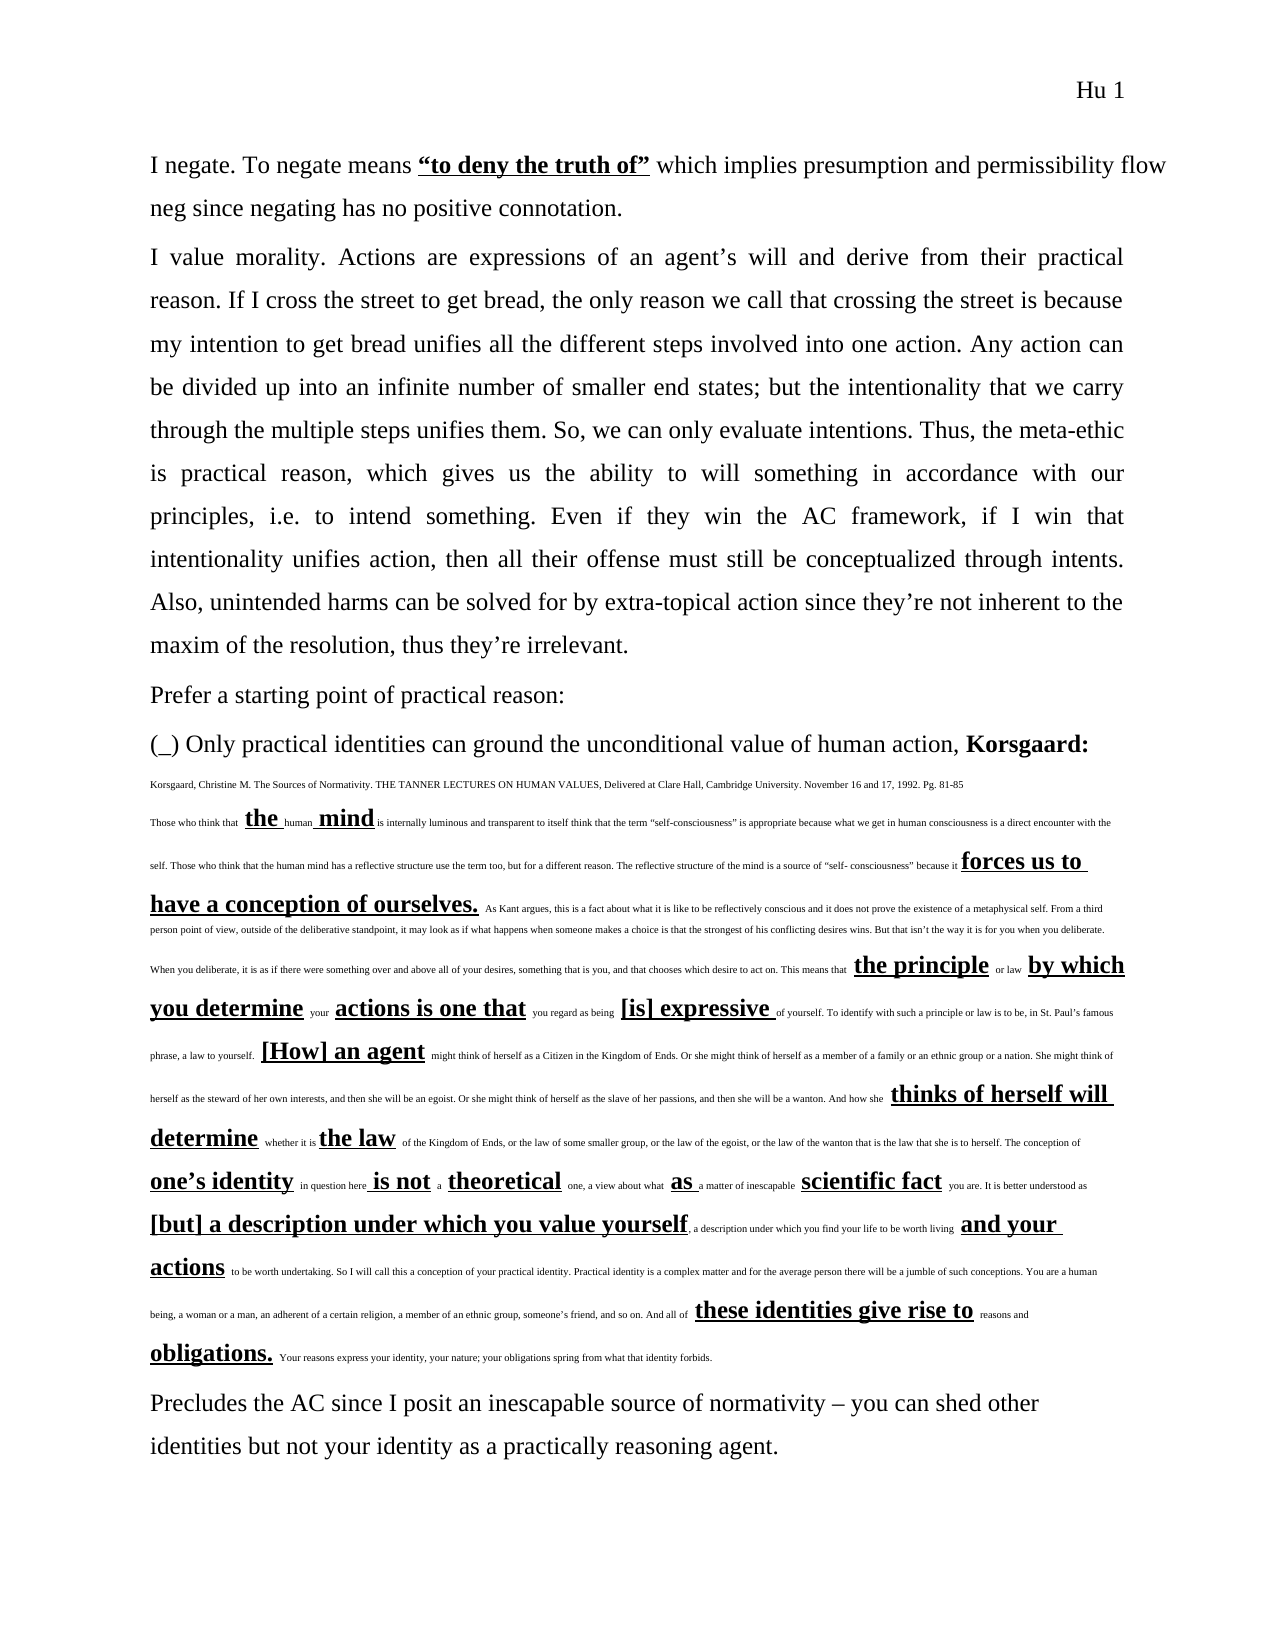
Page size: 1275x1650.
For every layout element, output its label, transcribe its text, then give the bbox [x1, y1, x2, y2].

text I value morality. Actions are expressions of an agent’s will and derive from their practical reason. If I cross the street to get bread, the only reason we call that crossing the street is because my intention to get bread unifies all the different steps involved into one action. Any action can be divided up into an infinite number of smaller end states; but the intentionality that we carry through the multiple steps unifies them. So, we can only evaluate intentions. Thus, the meta-ethic is practical reason, which gives us the ability to will something in accordance with our principles, i.e. to intend something. Even if they win the AC framework, if I win that intentionality unifies action, then all their offense must still be conceptualized through intents. Also, unintended harms can be solved for by extra-topical action since they’re not inherent to the maxim of the resolution, thus they’re irrelevant. [150, 242, 1125, 659]
text Prefer a starting point of practical reason: [150, 680, 1125, 709]
text (_) Only practical identities can ground the unconditional value of human action, Korsgaard: [150, 729, 1125, 758]
text Precludes the AC since I posit an inescapable source of normativity – you can shed other identities but not your identity as a practically reasoning agent. [150, 1388, 1125, 1459]
text I negate. To negate means “to deny the truth of” which implies presumption and permissibility flow neg since negating has no positive connotation. [150, 150, 1200, 222]
text Those who think that the human mind is internally luminous and transparent to itself think that the term “self-consciousness” is appropriate because what we get in human consciousness is a direct encounter with the self. Those who think that the human mind has a reflective structure use the term too, but for a different reason. The reflective structure of the mind is a source of “self- consciousness” because it forces us to have a conception of ourselves. As Kant argues, this is a fact about what it is like to be reflectively conscious and it does not prove the existence of a metaphysical self. From a third person point of view, outside of the deliberative standpoint, it may look as if what happens when someone makes a choice is that the strongest of his conflicting desires wins. But that isn’t the way it is for you when you deliberate. When you deliberate, it is as if there were something over and above all of your desires, something that is you, and that chooses which desire to act on. This means that the principle or law by which you determine your actions is one that you regard as being [is] expressive of yourself. To identify with such a principle or law is to be, in St. Paul’s famous phrase, a law to yourself. [How] an agent might think of herself as a Citizen in the Kingdom of Ends. Or she might think of herself as a member of a family or an ethnic group or a nation. She might think of herself as the steward of her own interests, and then she will be an egoist. Or she might think of herself as the slave of her passions, and then she will be a wanton. And how she thinks of herself will determine whether it is the law of the Kingdom of Ends, or the law of some smaller group, or the law of the egoist, or the law of the wanton that is the law that she is to herself. The conception of one’s identity in question here is not a theoretical one, a view about what as a matter of inescapable scientific fact you are. It is better understood as [but] a description under which you value yourself, a description under which you find your life to be worth living and your actions to be worth undertaking. So I will call this a conception of your practical identity. Practical identity is a complex matter and for the average person there will be a jumble of such conceptions. You are a human being, a woman or a man, an adherent of a certain religion, a member of an ethnic group, someone’s friend, and so on. And all of these identities give rise to reasons and obligations. Your reasons express your identity, your nature; your obligations spring from what that identity forbids. [150, 803, 1125, 1367]
